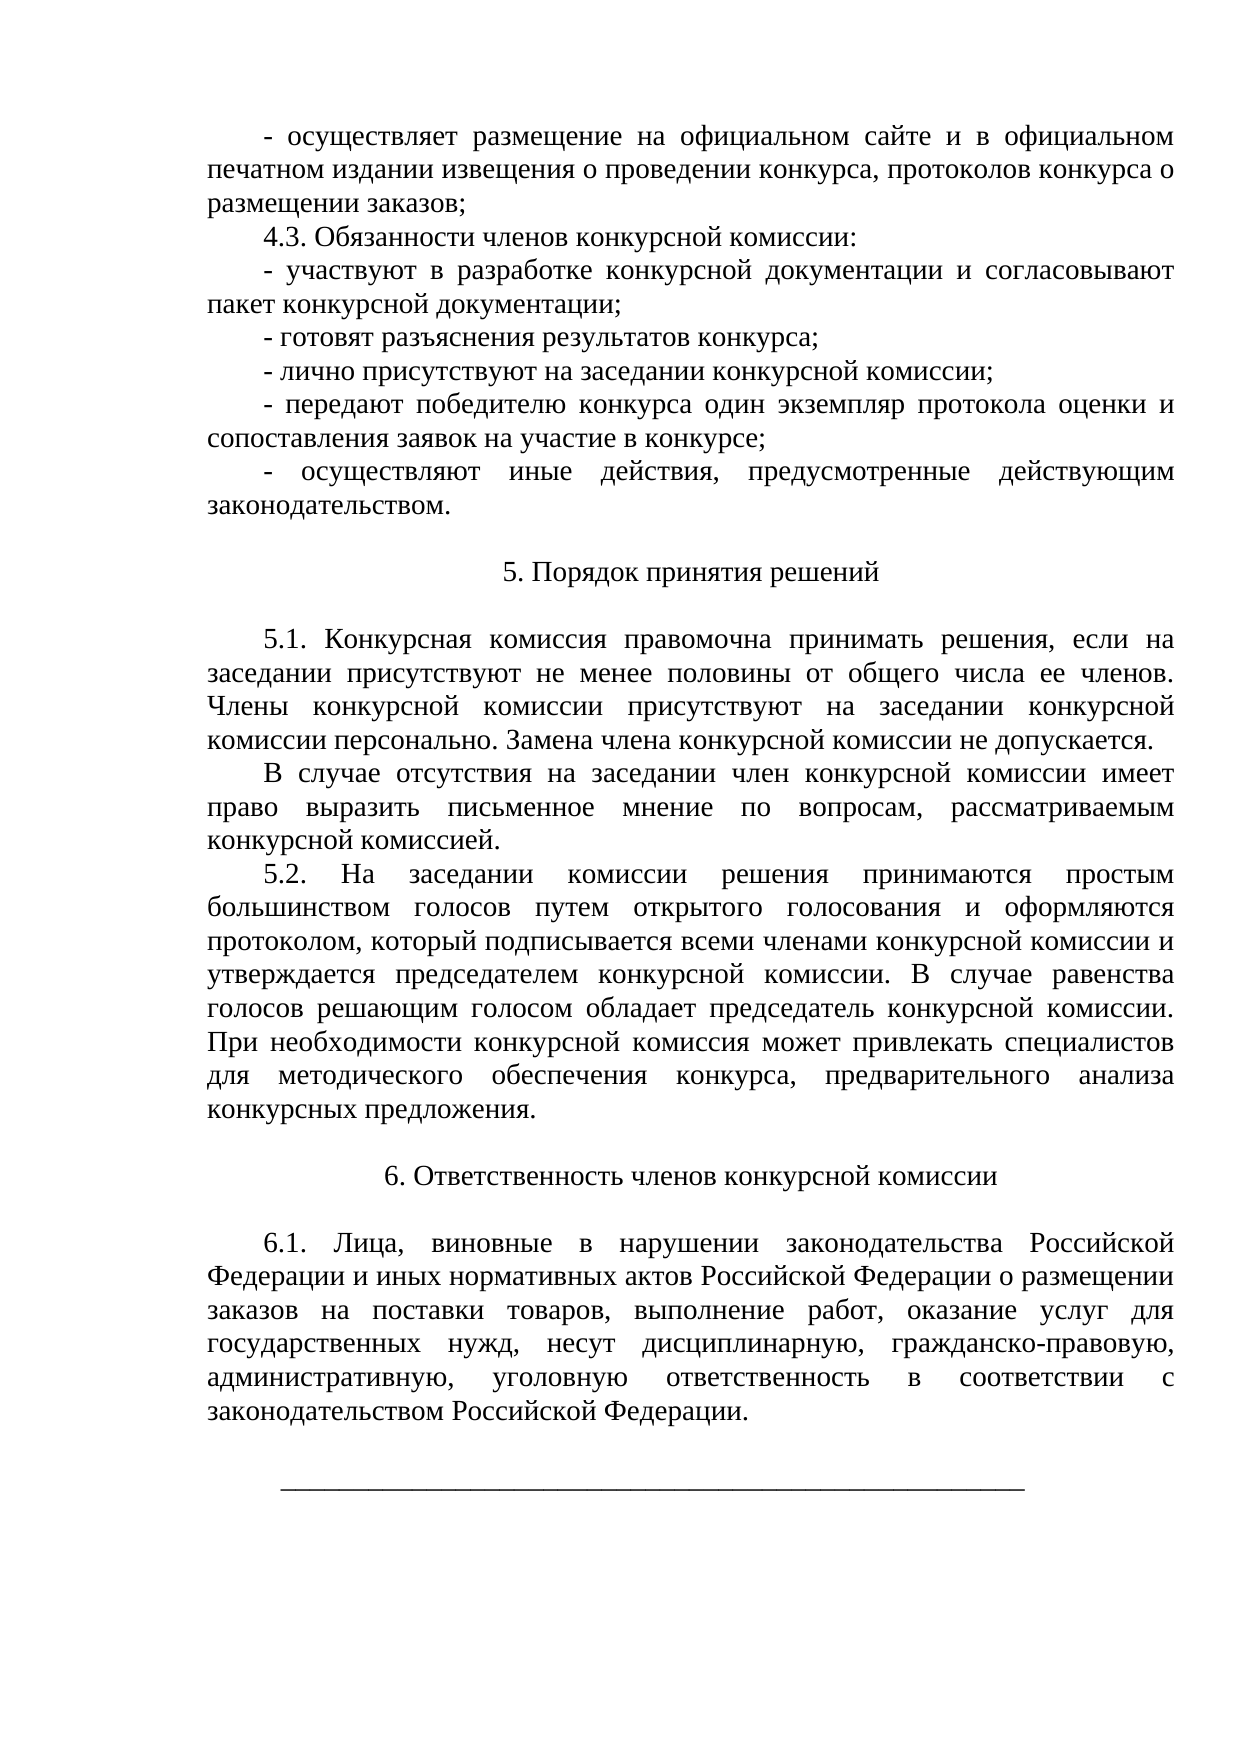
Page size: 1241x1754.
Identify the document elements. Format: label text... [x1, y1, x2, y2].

text - осуществляют иные действия, предусмотренные действующим законодательством. [207, 453, 1175, 521]
text В случае отсутствия на заседании член конкурсной комиссии имеет право выразить письменное мнение по вопросам, рассматриваемым конкурсной комиссией. [207, 755, 1175, 856]
text 5.1. Конкурсная комиссия правомочна принимать решения, если на заседании присутствуют не менее половины от общего числа ее членов. Члены конкурсной комиссии присутствуют на заседании конкурсной комиссии персонально. Замена члена конкурсной комиссии не допускается. [207, 621, 1175, 755]
text 5.2. На заседании комиссии решения принимаются простым большинством голосов путем открытого голосования и оформляются протоколом, который подписывается всеми членами конкурсной комиссии и утверждается председателем конкурсной комиссии. В случае равенства голосов решающим голосом обладает председатель конкурсной комиссии. При необходимости конкурсной комиссия может привлекать специалистов для методического обеспечения конкурса, предварительного анализа конкурсных предложения. [207, 856, 1175, 1124]
text - передают победителю конкурса один экземпляр протокола оценки и сопоставления заявок на участие в конкурсе; [207, 386, 1175, 453]
text 5. Порядок принятия решений [207, 554, 1175, 588]
text - лично присутствуют на заседании конкурсной комиссии; [207, 353, 1175, 386]
text 4.3. Обязанности членов конкурсной комиссии: [207, 219, 1175, 252]
text 6. Ответственность членов конкурсной комиссии [207, 1158, 1175, 1191]
text - участвуют в разработке конкурсной документации и согласовывают пакет конкурсной документации; [207, 252, 1175, 319]
text 6.1. Лица, виновные в нарушении законодательства Российской Федерации и иных нормативных актов Российской Федерации о размещении заказов на поставки товаров, выполнение работ, оказание услуг для государственных нужд, несут дисциплинарную, гражданско-правовую, административную, уголовную ответственность в соответствии с законодательством Российской Федерации. [207, 1225, 1175, 1426]
text ___________________________________________________ [207, 1460, 1175, 1493]
text - готовят разъяснения результатов конкурса; [207, 319, 1175, 353]
text - осуществляет размещение на официальном сайте и в официальном печатном издании извещения о проведении конкурса, протоколов конкурса о размещении заказов; [207, 118, 1175, 219]
